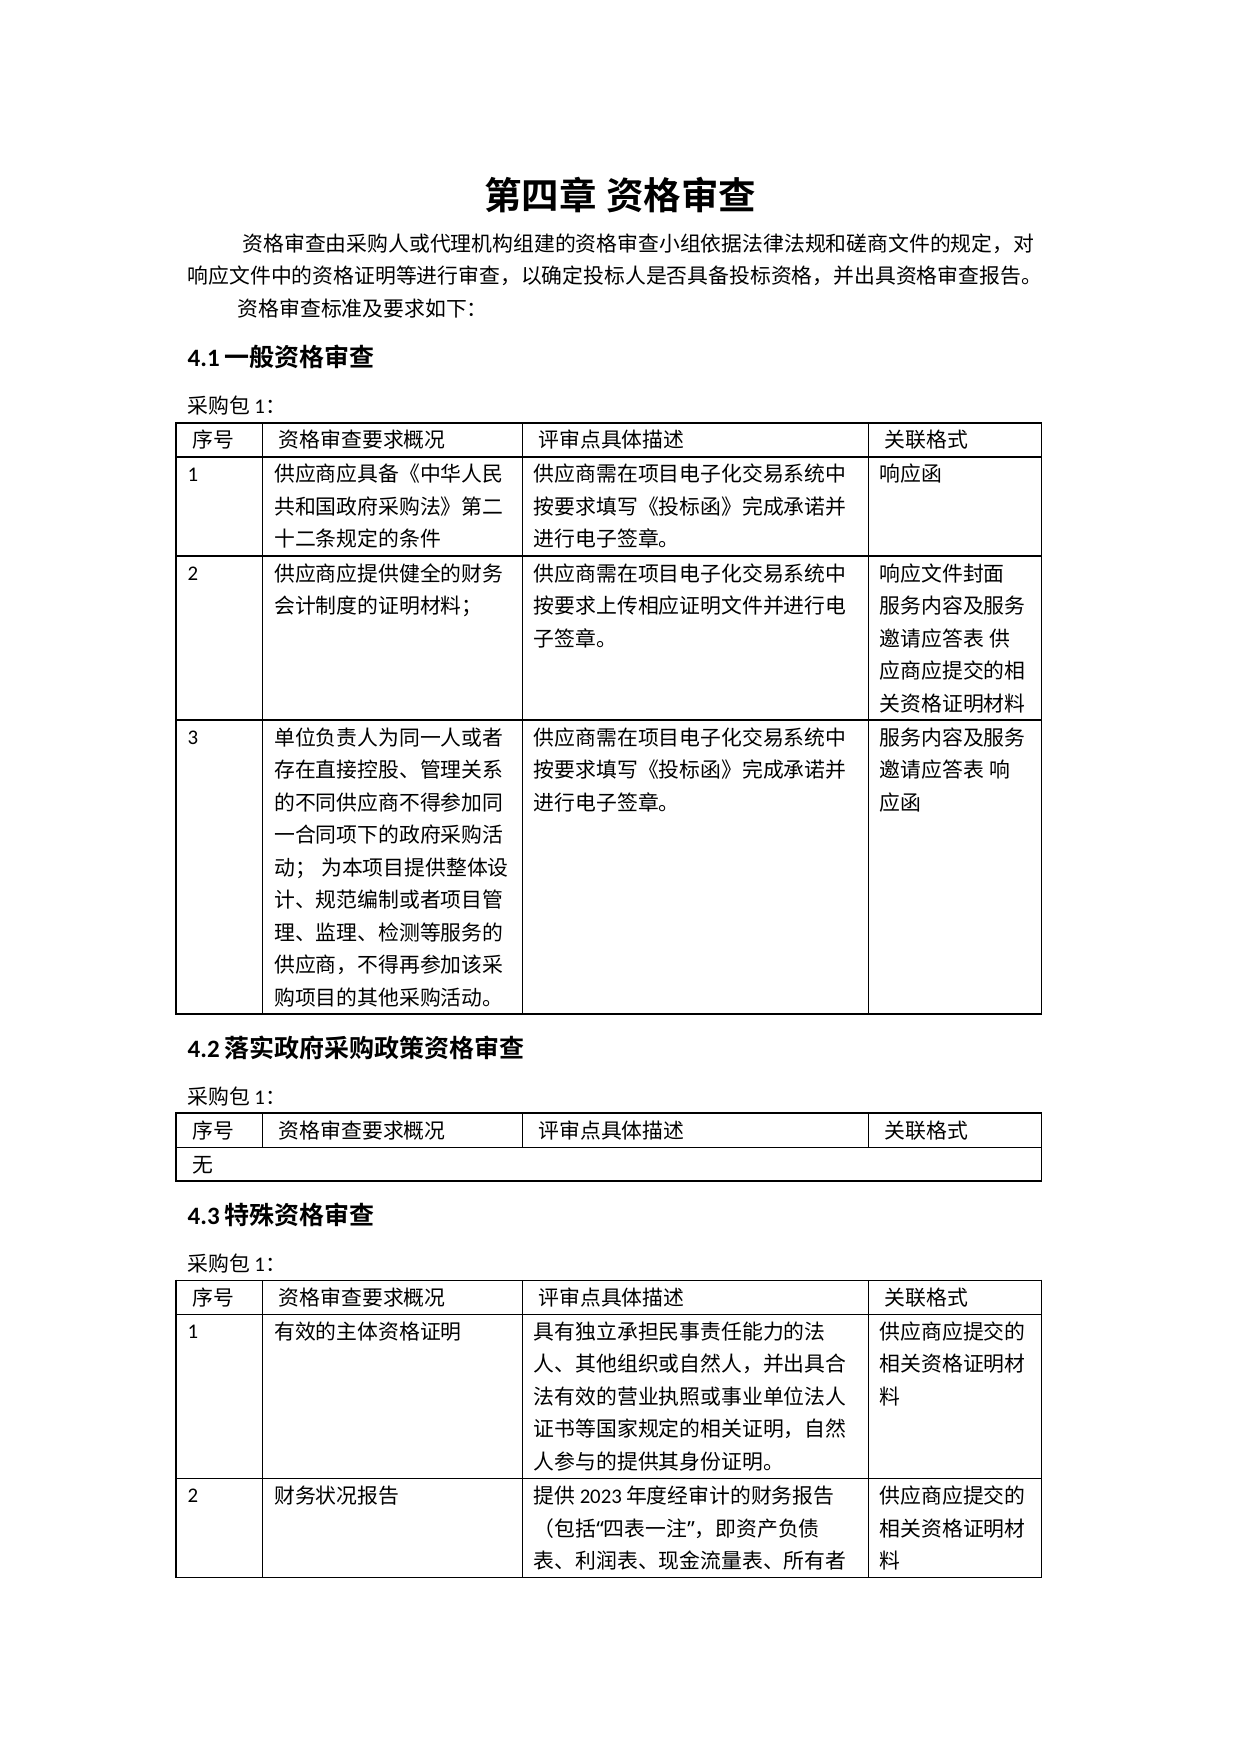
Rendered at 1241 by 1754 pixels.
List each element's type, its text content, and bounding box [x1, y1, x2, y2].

table_cell 有效的主体资格证明 [263, 1315, 522, 1478]
table_header 资格审查要求概况 [263, 424, 522, 456]
table_header 序号 [177, 424, 262, 456]
text 4.1一般资格审查 [187, 324, 1053, 389]
text 采购包1： [187, 1080, 1053, 1112]
table_header 关联格式 [869, 1281, 1041, 1313]
table_cell 供应商应提交的相关资格证明材料 [869, 1479, 1041, 1577]
text 4.2落实政府采购政策资格审查 [187, 1015, 1053, 1080]
table_cell 2 [177, 557, 262, 719]
table_header 资格审查要求概况 [263, 1281, 522, 1313]
table_cell 供应商需在项目电子化交易系统中按要求填写《投标函》完成承诺并进行电子签章。 [523, 721, 868, 1013]
table_cell 1 [177, 1315, 262, 1478]
table_cell 无 [177, 1148, 1041, 1180]
table_cell 供应商需在项目电子化交易系统中按要求填写《投标函》完成承诺并进行电子签章。 [523, 458, 868, 555]
table_header 评审点具体描述 [523, 424, 868, 456]
text 第四章 资格审查 [187, 162, 1053, 227]
table_header 评审点具体描述 [523, 1281, 868, 1313]
table_cell 响应函 [869, 458, 1041, 555]
table_cell 供应商需在项目电子化交易系统中按要求上传相应证明文件并进行电子签章。 [523, 557, 868, 719]
table_cell 3 [177, 721, 262, 1013]
table_header 资格审查要求概况 [263, 1114, 522, 1146]
table_cell 具有独立承担民事责任能力的法人、其他组织或自然人，并出具合法有效的营业执照或事业单位法人证书等国家规定的相关证明，自然人参与的提供其身份证明。 [523, 1315, 868, 1478]
table_header 序号 [177, 1114, 262, 1146]
text 资格审查标准及要求如下： [187, 292, 1053, 324]
table_header 关联格式 [869, 424, 1041, 456]
table_cell 供应商应提供健全的财务会计制度的证明材料； [263, 557, 522, 719]
table_cell 供应商应具备《中华人民共和国政府采购法》第二十二条规定的条件 [263, 458, 522, 555]
text 采购包1： [187, 389, 1053, 422]
table_cell 单位负责人为同一人或者存在直接控股、管理关系的不同供应商不得参加同一合同项下的政府采购活动； 为本项目提供整体设计、规范编制或者项目管理、监理、检测等服务的供应商，不得再参加该采购项目的其他采购活动。 [263, 721, 522, 1013]
table_cell 2 [177, 1479, 262, 1577]
table_cell 服务内容及服务邀请应答表 响应函 [869, 721, 1041, 1013]
table_cell 1 [177, 458, 262, 555]
table_cell 财务状况报告 [263, 1479, 522, 1577]
table_header 关联格式 [869, 1114, 1041, 1146]
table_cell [523, 1479, 868, 1577]
text 采购包1： [187, 1247, 1053, 1279]
text 4.3特殊资格审查 [187, 1182, 1053, 1247]
table_header 评审点具体描述 [523, 1114, 868, 1146]
table_header 序号 [177, 1281, 262, 1313]
text 资格审查由采购人或代理机构组建的资格审查小组依据法律法规和磋商文件的规定，对响应文件中的资格证明等进行审查，以确定投标人是否具备投标资格，并出具资格审查报告。 [187, 227, 1053, 292]
table_cell 响应文件封面 服务内容及服务邀请应答表 供应商应提交的相关资格证明材料 [869, 557, 1041, 719]
table_cell 供应商应提交的相关资格证明材料 [869, 1315, 1041, 1478]
